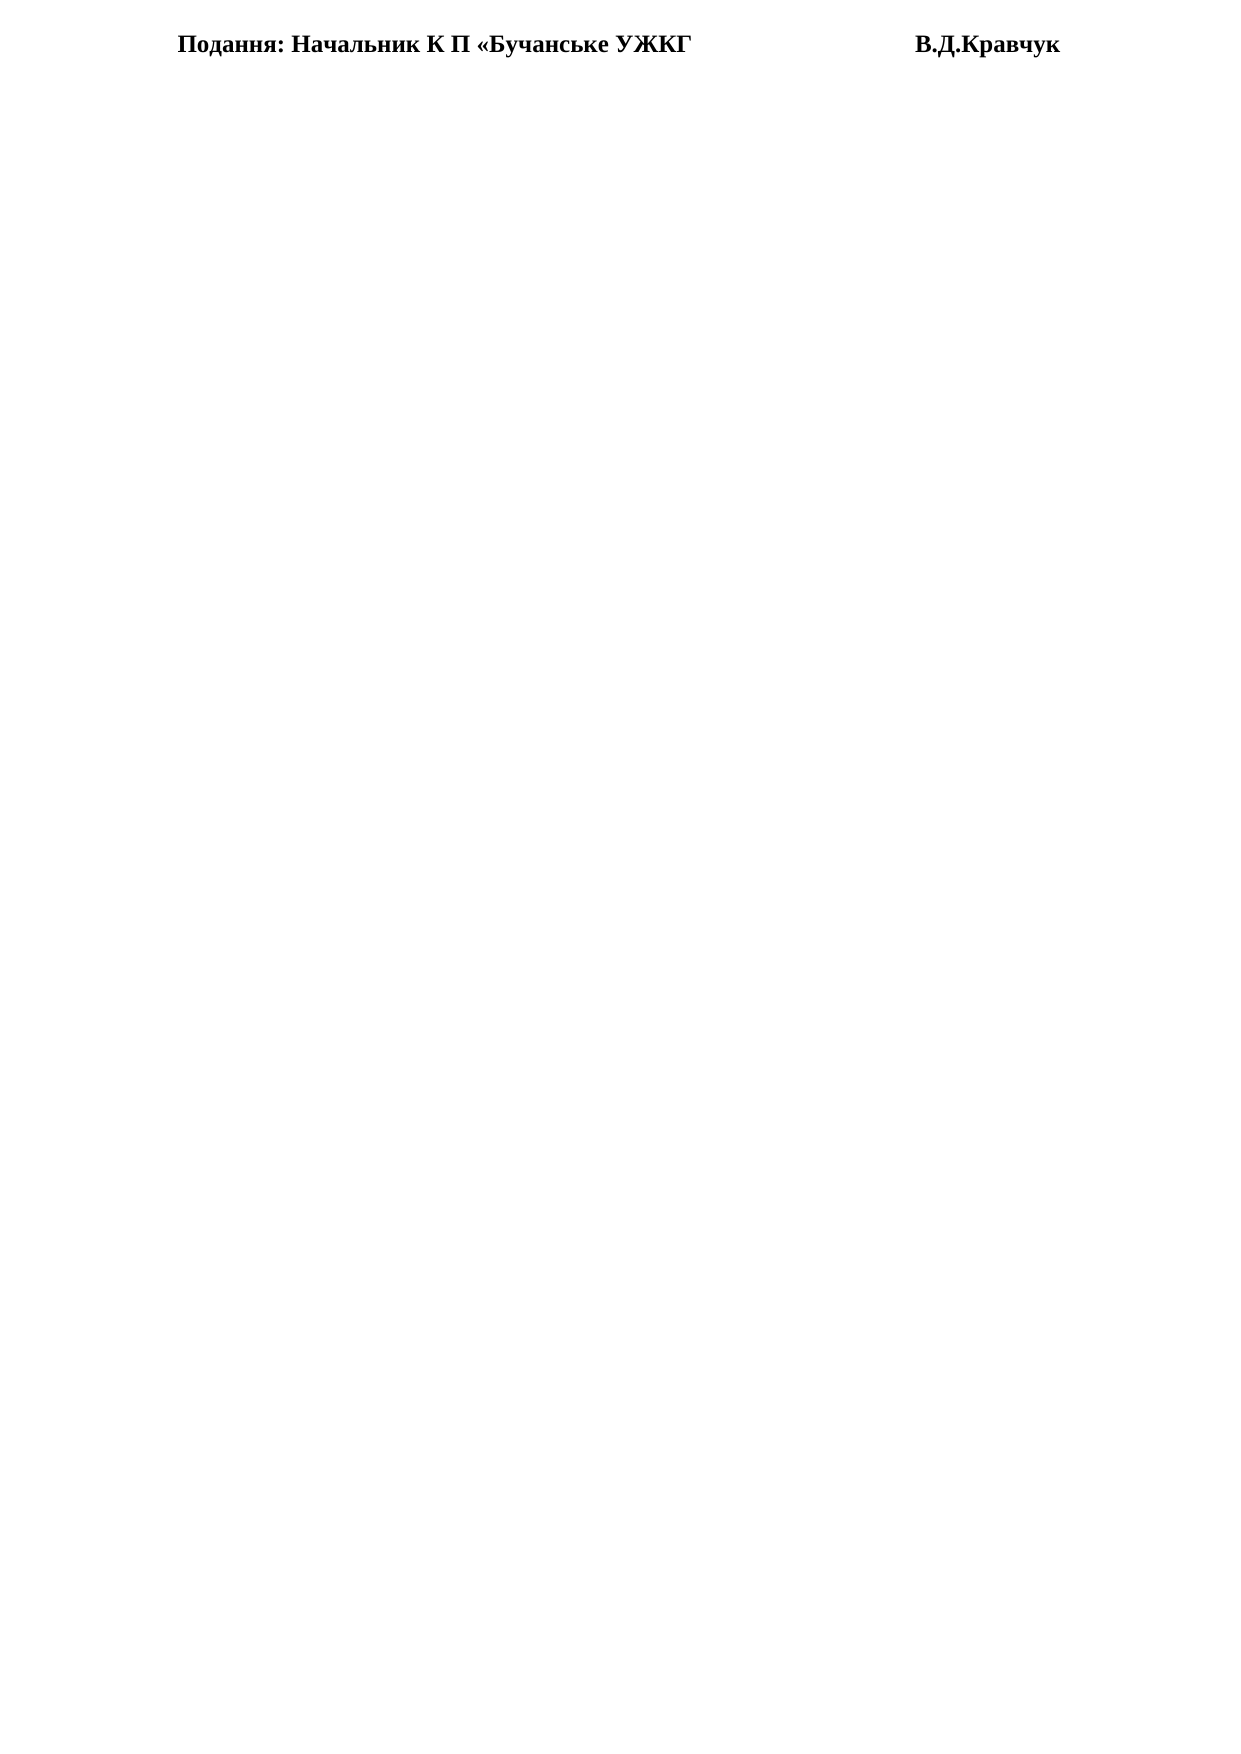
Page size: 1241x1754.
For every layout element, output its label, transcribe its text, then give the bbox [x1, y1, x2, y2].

text Подання: Начальник К П «Бучанське УЖКГ В.Д.Кравчук [177, 29, 1152, 58]
